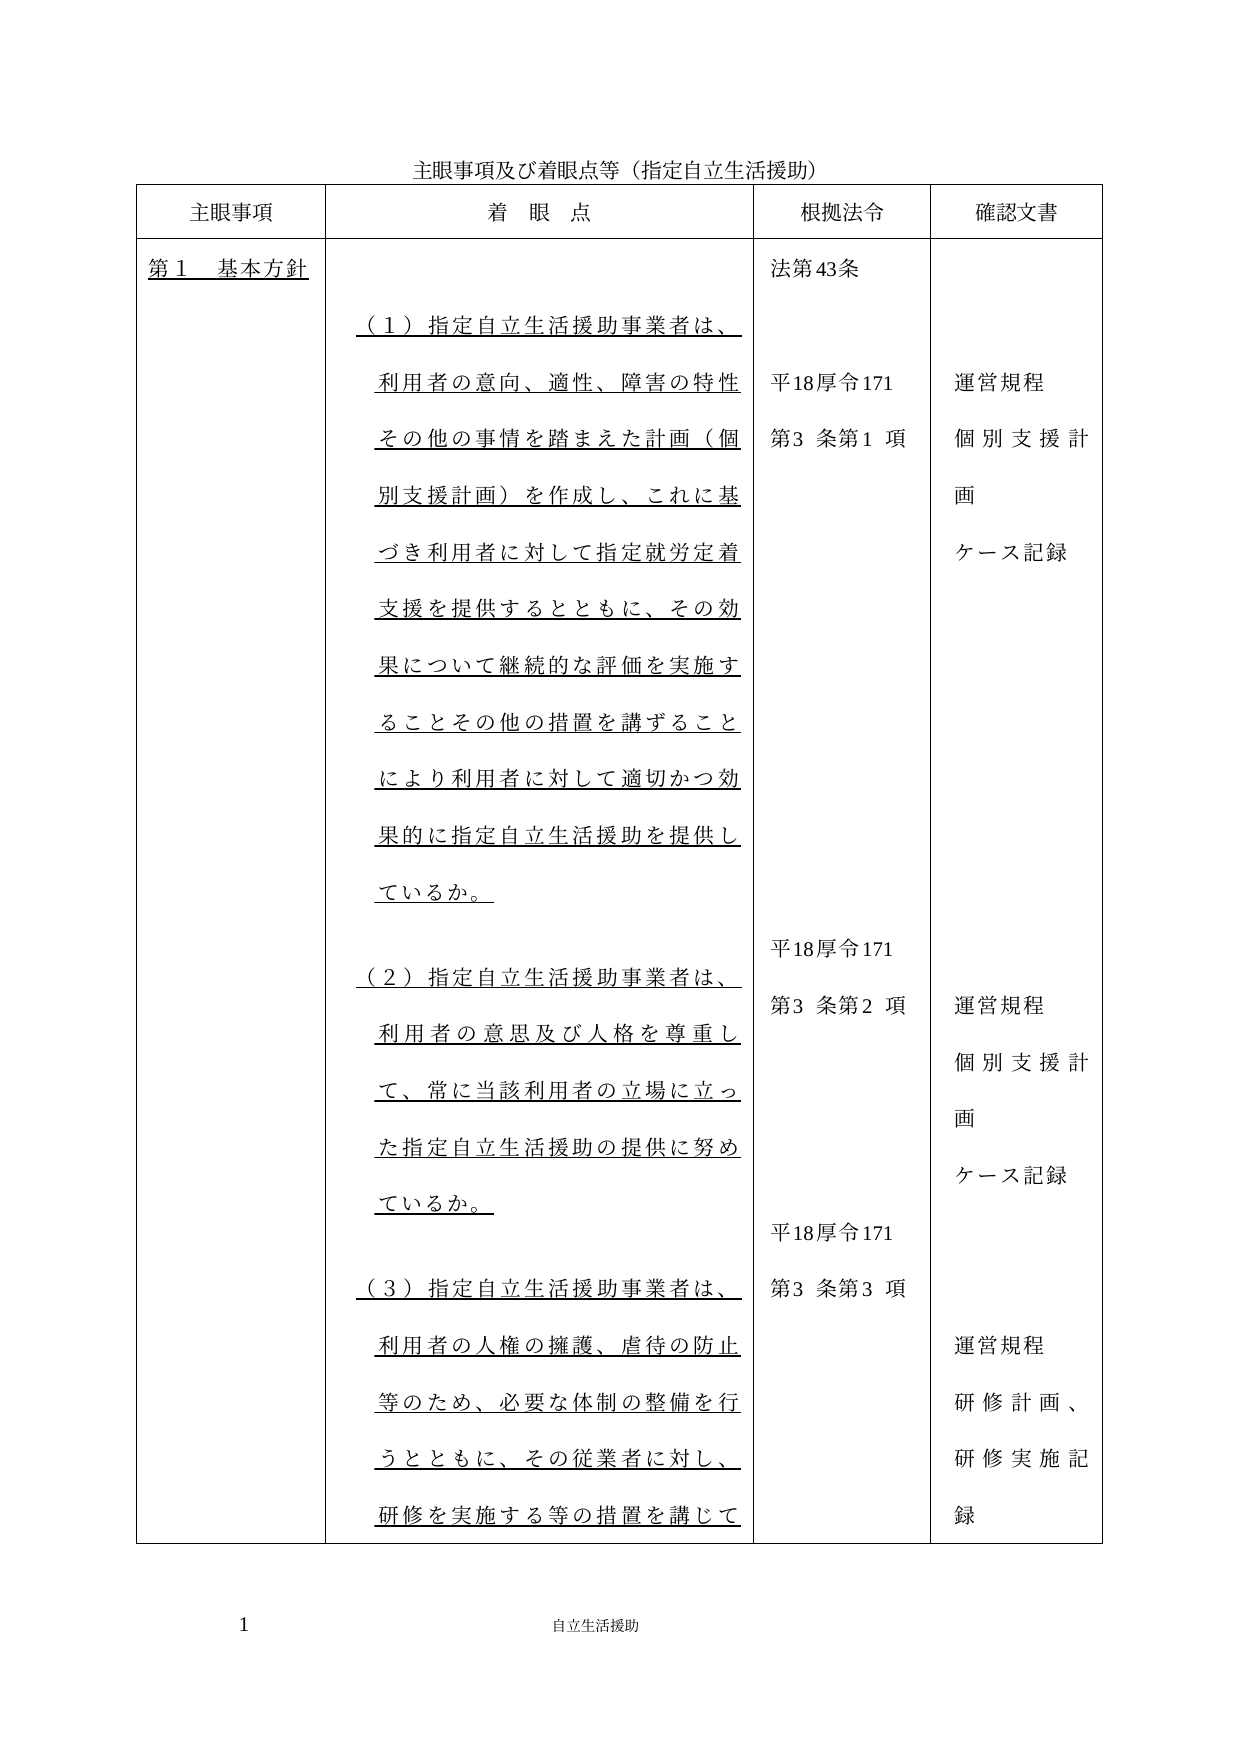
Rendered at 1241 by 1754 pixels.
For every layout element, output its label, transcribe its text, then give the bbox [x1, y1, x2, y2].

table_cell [137, 239, 325, 1543]
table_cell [931, 239, 1102, 1543]
table_header 主眼事項 [137, 185, 325, 238]
text 主眼事項及び着眼点等（指定自立生活援助） [148, 154, 1092, 184]
table_header 着 眼 点 [326, 185, 753, 238]
table_header 根拠法令 [754, 185, 930, 238]
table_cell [754, 239, 930, 1543]
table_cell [326, 239, 753, 1543]
table_header 確認文書 [931, 185, 1102, 238]
